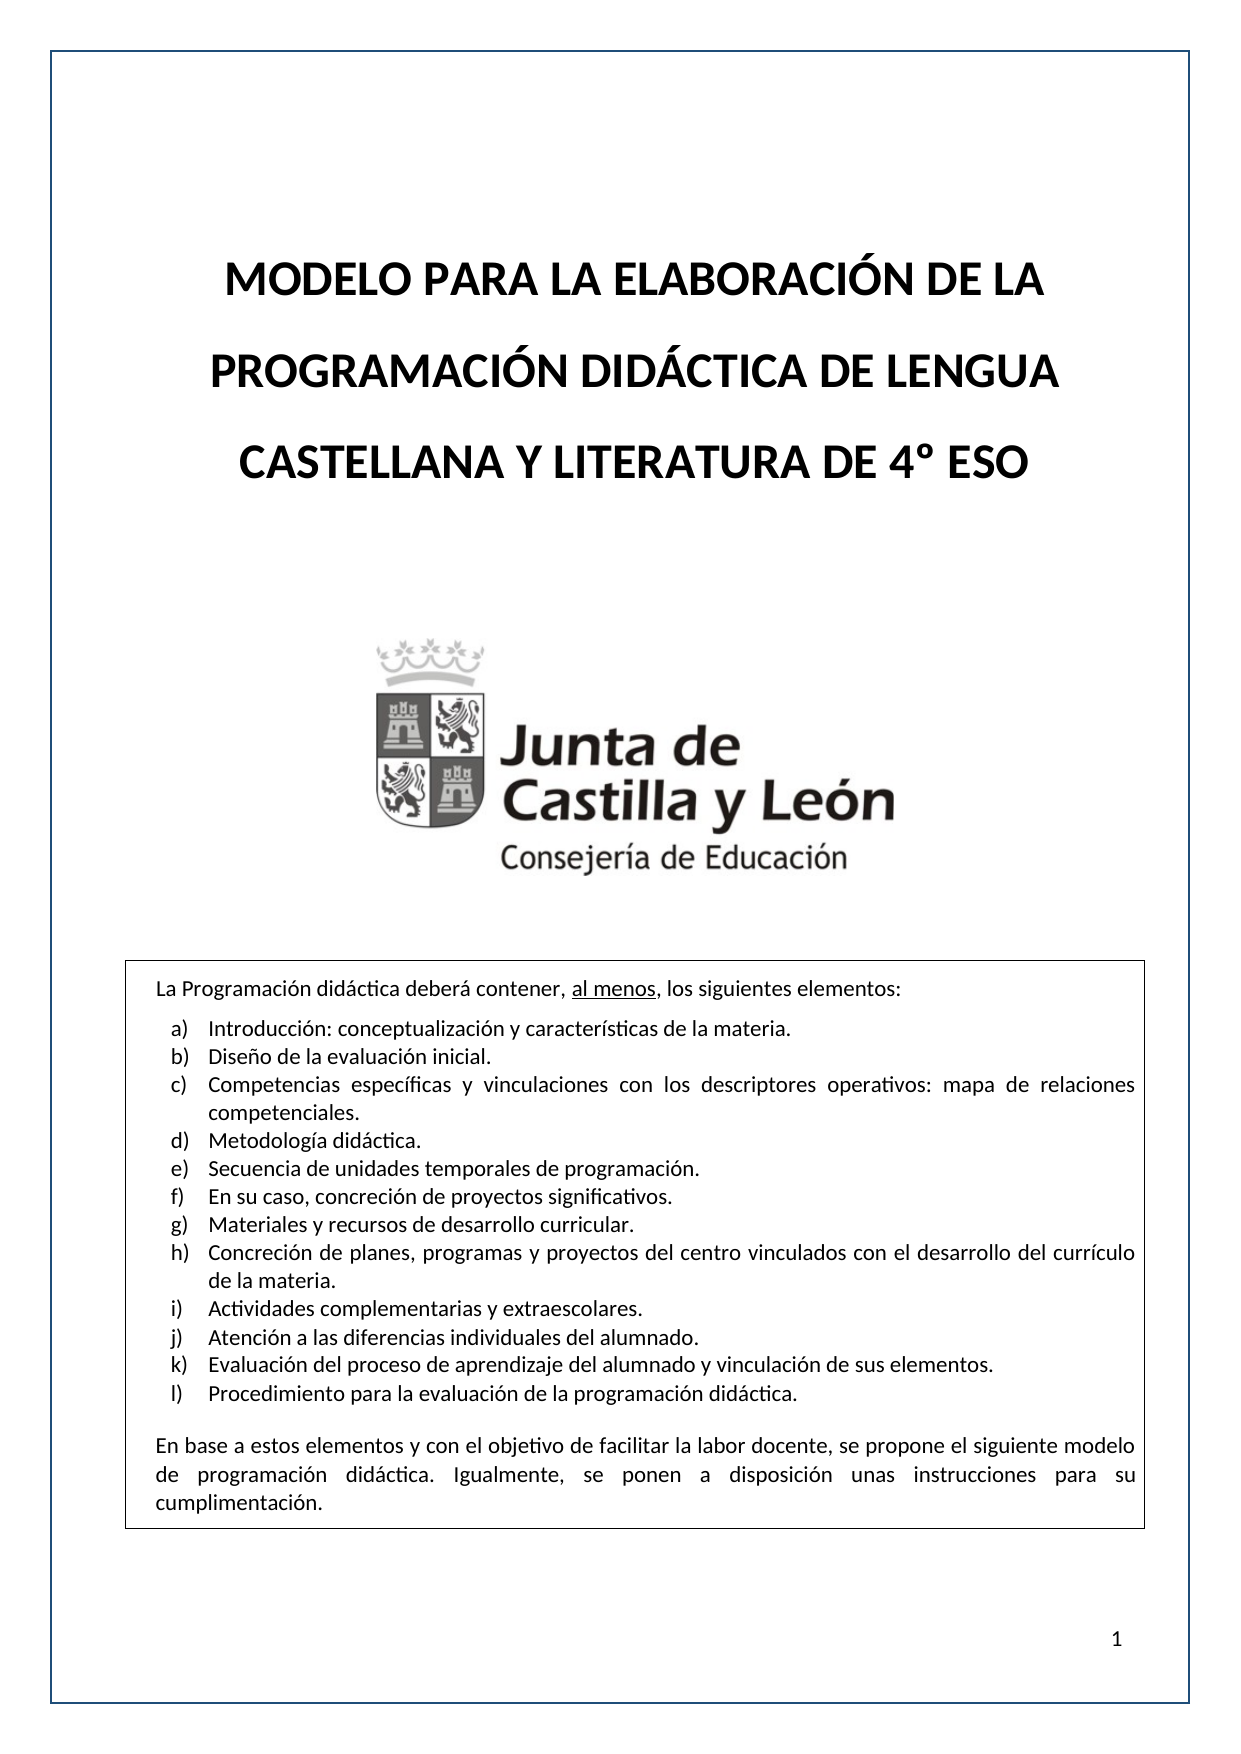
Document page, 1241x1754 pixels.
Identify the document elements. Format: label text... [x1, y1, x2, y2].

table_header La Programación didáctica deberá contener, al menos, los siguientes elementos: Introducción: conceptualización y características de la materia. Diseño de la evaluación inicial. Competencias específicas y vinculaciones con los descriptores operativos: mapa de relaciones competenciales. Metodología didáctica. Secuencia de unidades temporales de programación. En su caso, concreción de proyectos significativos. Materiales y recursos de desarrollo curricular. Concreción de planes, programas y proyectos del centro vinculados con el desarrollo del currículo de la materia. Actividades complementarias y extraescolares. Atención a las diferencias individuales del alumnado. Evaluación del proceso de aprendizaje del alumnado y vinculación de sus elementos. Procedimiento para la evaluación de la programación didáctica. En base a estos elementos y con el objetivo de facilitar la labor docente, se propone el siguiente modelo de programación didáctica. Igualmente, se ponen a disposición unas instrucciones para su cumplimentación. [126, 961, 1144, 1528]
text MODELO PARA LA ELABORACIÓN DE LA PROGRAMACIÓN DIDÁCTICA DE LENGUA CASTELLANA Y LITERATURA DE 4º ESO [148, 247, 1122, 491]
picture [376, 638, 894, 876]
